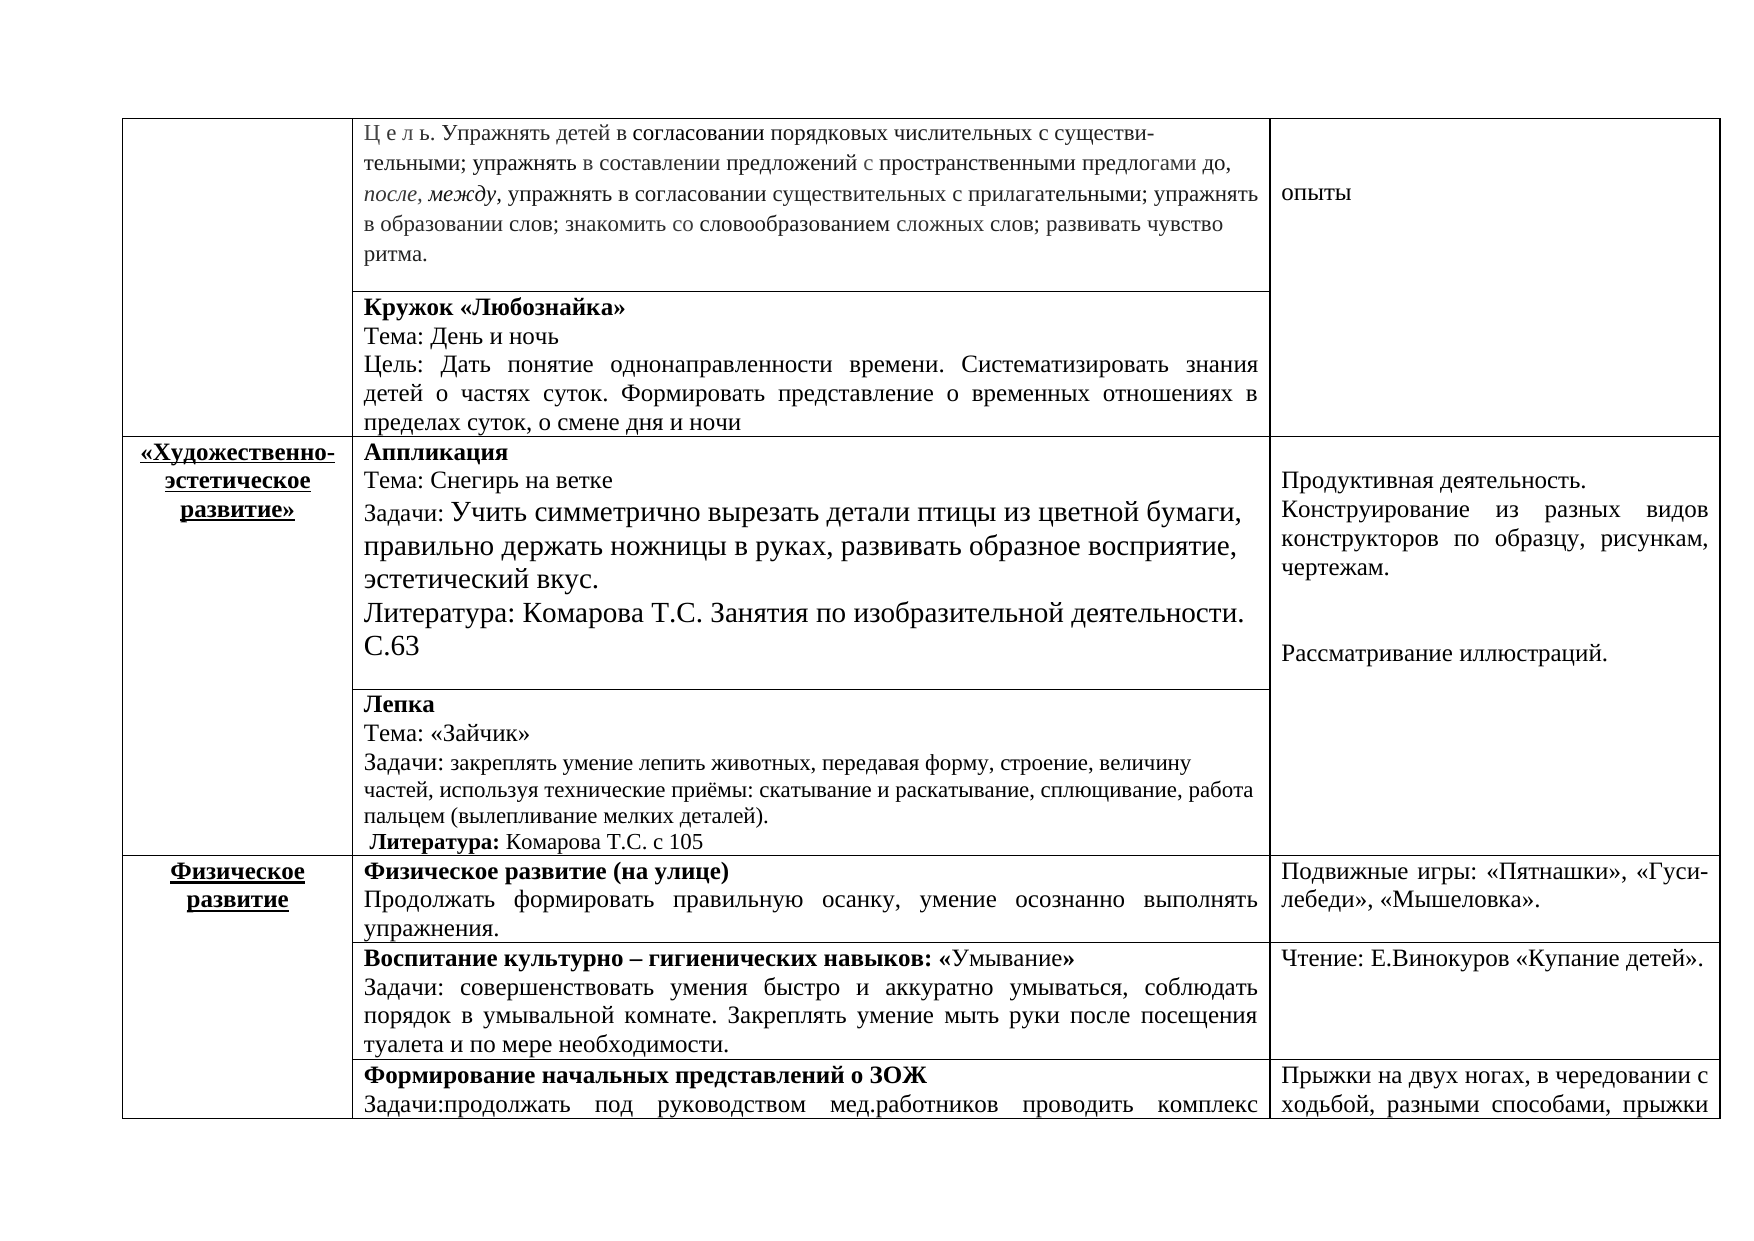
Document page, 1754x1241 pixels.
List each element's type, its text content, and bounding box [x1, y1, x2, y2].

table_cell Лепка Тема: «Зайчик» Задачи: закреплять умение лепить животных, передавая форму, строение, величину частей, используя технические приёмы: скатывание и раскатывание, сплющивание, работа пальцем (вылепливание мелких деталей). Литература: Комарова Т.С. с 105 [353, 690, 1269, 855]
table_cell Продуктивная деятельность. Конструирование из разных видов конструкторов по образцу, рисункам, чертежам. Рассматривание иллюстраций. [1271, 437, 1719, 855]
table_cell Чтение: Е.Винокуров «Купание детей». [1271, 943, 1719, 1059]
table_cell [353, 1060, 1269, 1118]
table_cell Воспитание культурно – гигиенических навыков: «Умывание» Задачи: совершенствовать умения быстро и аккуратно умываться, соблюдать порядок в умывальной комнате. Закреплять умение мыть руки после посещения туалета и по мере необходимости. [353, 943, 1269, 1059]
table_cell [1271, 1060, 1719, 1118]
table_cell «Художественно-эстетическое развитие» [123, 437, 352, 855]
table_cell Аппликация Тема: Снегирь на ветке Задачи: Учить симметрично вырезать детали птицы из цветной бумаги, правильно держать ножницы в руках, развивать образное восприятие, эстетический вкус. Литература: Комарова Т.С. Занятия по изобразительной деятельности. С.63 [353, 437, 1269, 688]
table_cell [353, 119, 1269, 291]
table_cell Подвижные игры: «Пятнашки», «Гуси-лебеди», «Мышеловка». [1271, 856, 1719, 942]
table_cell Кружок «Любознайка» Тема: День и ночь Цель: Дать понятие однонаправленности времени. Систематизировать знания детей о частях суток. Формировать представление о временных отношениях в пределах суток, о смене дня и ночи [353, 292, 1269, 436]
table_cell Физическое развитие (на улице) Продолжать формировать правильную осанку, умение осознанно выполнять упражнения. [353, 856, 1269, 942]
table_cell Физическое развитие [123, 856, 352, 1118]
